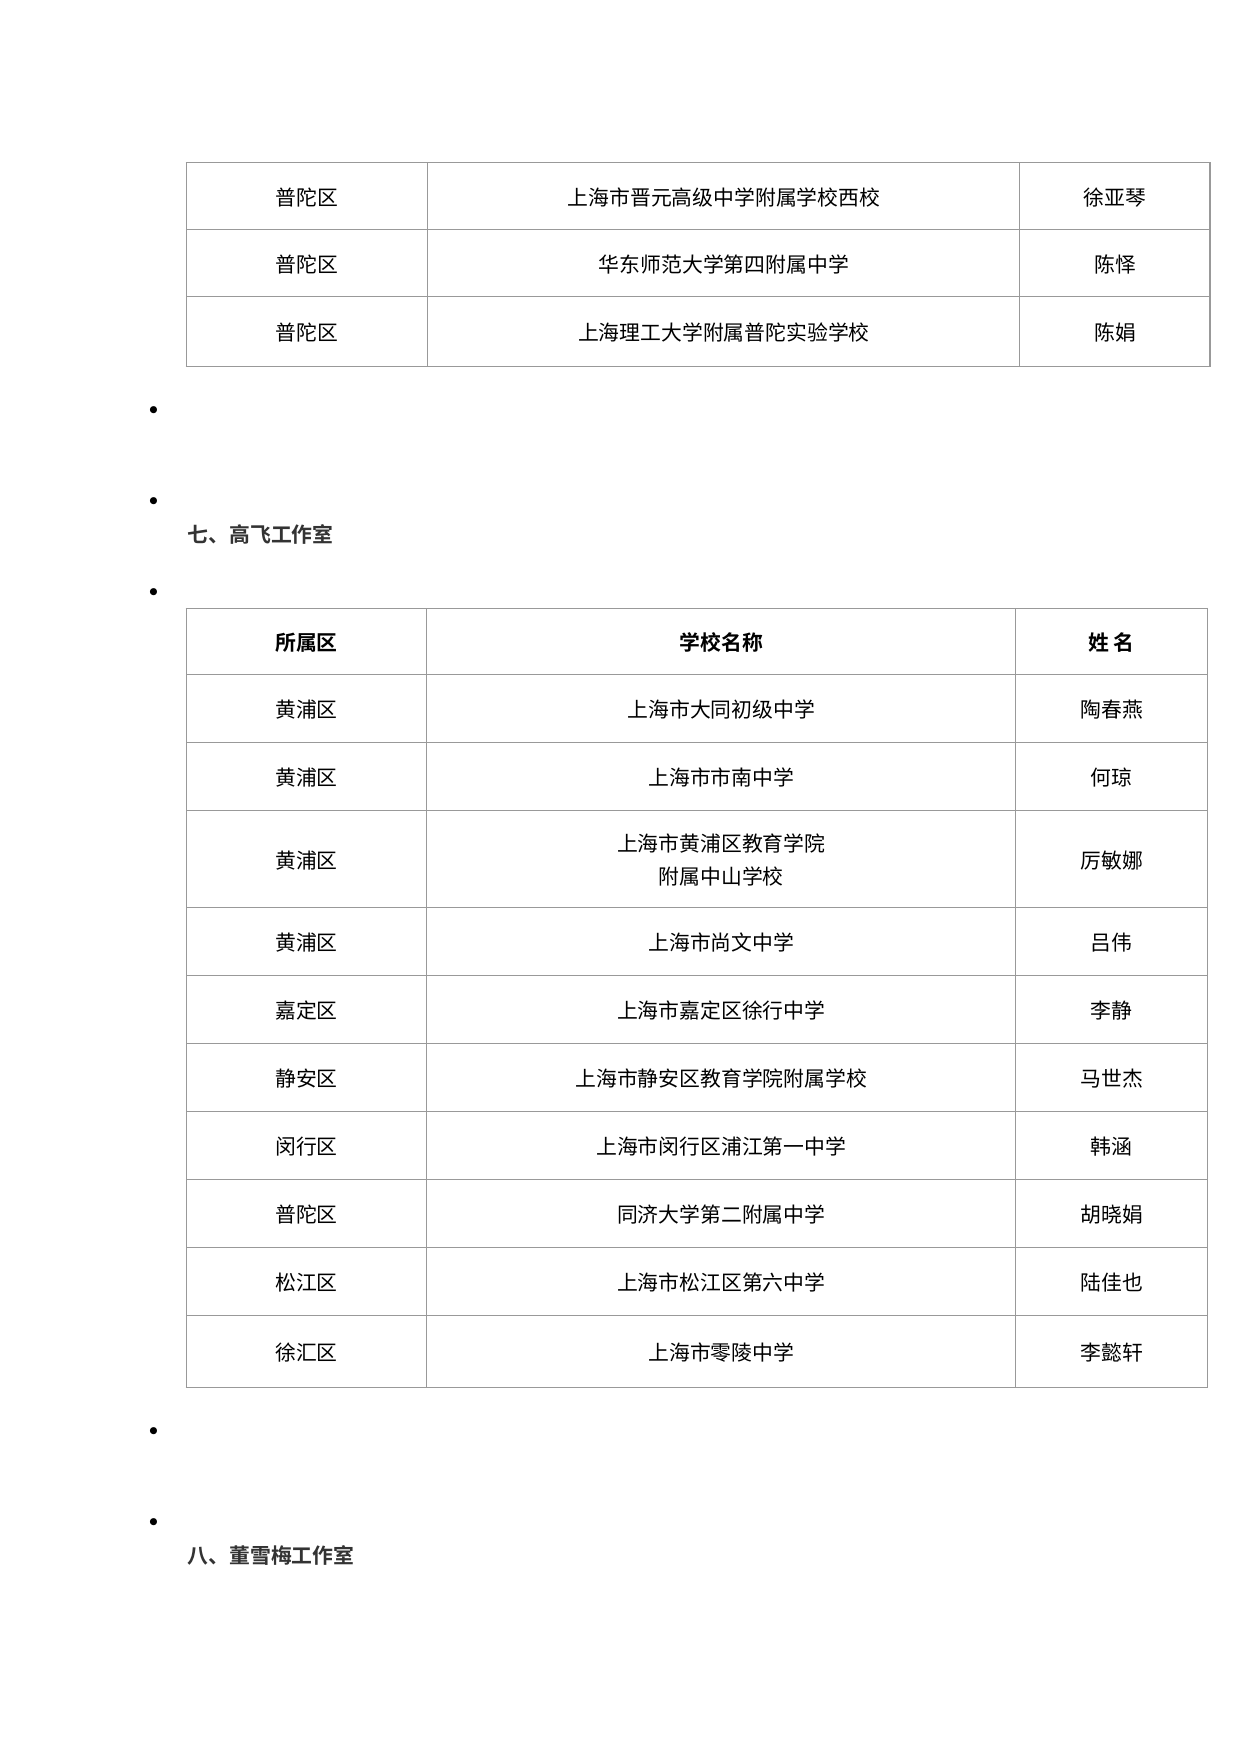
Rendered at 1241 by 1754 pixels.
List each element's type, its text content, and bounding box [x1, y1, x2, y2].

table_cell 陈娟 [1020, 297, 1209, 366]
table_cell 普陀区 [187, 1180, 426, 1247]
table_cell 陈怿 [1020, 230, 1209, 296]
table_cell 华东师范大学第四附属中学 [428, 230, 1019, 296]
table_cell 上海市闵行区浦江第一中学 [427, 1112, 1015, 1179]
table_cell 上海市大同初级中学 [427, 675, 1015, 742]
table_cell 陆佳也 [1016, 1248, 1207, 1315]
table_cell 上海市嘉定区徐行中学 [427, 976, 1015, 1043]
table_cell 上海理工大学附属普陀实验学校 [428, 297, 1019, 366]
table_cell 黄浦区 [187, 743, 426, 810]
table_cell 松江区 [187, 1248, 426, 1315]
table_cell 上海市尚文中学 [427, 908, 1015, 975]
table_cell 上海市黄浦区教育学院 附属中山学校 [427, 811, 1015, 907]
table_cell 黄浦区 [187, 675, 426, 742]
table_cell 吕伟 [1016, 908, 1207, 975]
table_header 姓 名 [1016, 609, 1207, 674]
table_cell 上海市市南中学 [427, 743, 1015, 810]
table_cell 徐亚琴 [1020, 163, 1209, 229]
table_cell 马世杰 [1016, 1044, 1207, 1111]
table_cell 厉敏娜 [1016, 811, 1207, 907]
table_cell 李静 [1016, 976, 1207, 1043]
table_cell 陶春燕 [1016, 675, 1207, 742]
table_header 学校名称 [427, 609, 1015, 674]
table_cell 嘉定区 [187, 976, 426, 1043]
table_cell 李懿轩 [1016, 1316, 1207, 1387]
table_cell 上海市松江区第六中学 [427, 1248, 1015, 1315]
table_cell 普陀区 [187, 297, 427, 366]
table_cell 上海市静安区教育学院附属学校 [427, 1044, 1015, 1111]
table_cell 上海市晋元高级中学附属学校西校 [428, 163, 1019, 229]
table_cell 同济大学第二附属中学 [427, 1180, 1015, 1247]
table_header 所属区 [187, 609, 426, 674]
table_cell 韩涵 [1016, 1112, 1207, 1179]
table_cell 何琼 [1016, 743, 1207, 810]
table_cell 黄浦区 [187, 908, 426, 975]
table_cell 闵行区 [187, 1112, 426, 1179]
table_cell 上海市零陵中学 [427, 1316, 1015, 1387]
text 七、高飞工作室 [187, 517, 1053, 549]
table_cell 普陀区 [187, 163, 427, 229]
table_cell 黄浦区 [187, 811, 426, 907]
table_cell 徐汇区 [187, 1316, 426, 1387]
table_cell 静安区 [187, 1044, 426, 1111]
table_cell 胡晓娟 [1016, 1180, 1207, 1247]
table_cell 普陀区 [187, 230, 427, 296]
text 八、董雪梅工作室 [187, 1538, 1053, 1570]
